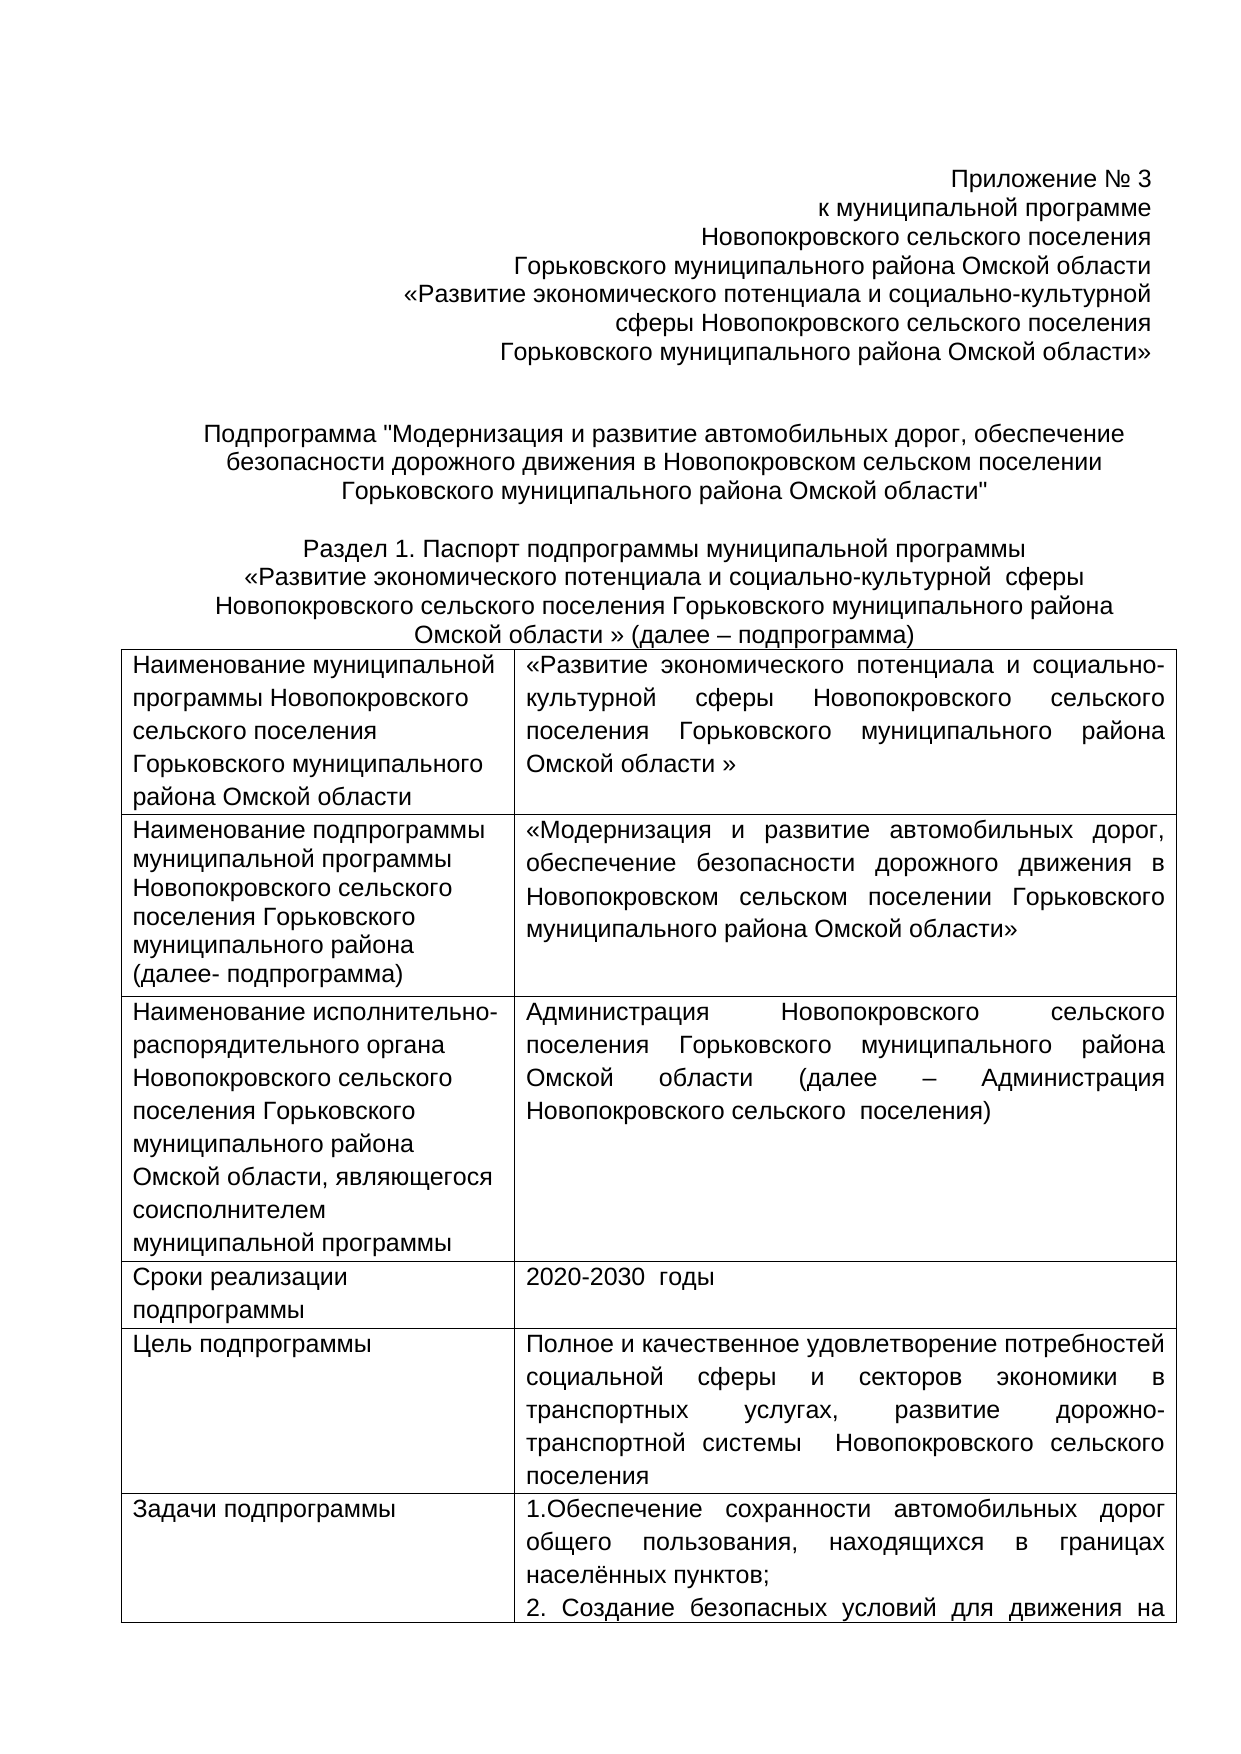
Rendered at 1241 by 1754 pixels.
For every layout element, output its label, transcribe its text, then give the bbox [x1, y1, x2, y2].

table_cell Задачи подпрограммы [122, 1494, 514, 1622]
table_cell Цель подпрограммы [122, 1329, 514, 1493]
table_cell Администрация Новопокровского сельского поселения Горьковского муниципального района Омской области (далее – Администрация Новопокровского сельского поселения) [515, 997, 1176, 1261]
text Горьковского муниципального района Омской области» [177, 337, 1152, 366]
text «Развитие экономического потенциала и социально-культурной сферы Новопокровского сельского поселения Горьковского муниципального района Омской области » (далее – подпрограмма) [177, 562, 1152, 649]
text Новопокровского сельского поселения [177, 222, 1152, 251]
table_cell Сроки реализации подпрограммы [122, 1262, 514, 1328]
text Приложение № 3 [177, 118, 1152, 193]
text «Развитие экономического потенциала и социально-культурной [177, 279, 1152, 308]
text Горьковского муниципального района Омской области [177, 251, 1152, 279]
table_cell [515, 1494, 1176, 1622]
table_cell Полное и качественное удовлетворение потребностей социальной сферы и секторов экономики в транспортных услугах, развитие дорожно-транспортной системы Новопокровского сельского поселения [515, 1329, 1176, 1493]
table_header Наименование муниципальной программы Новопокровского сельского поселения Горьковского муниципального района Омской области [122, 650, 514, 814]
title Подпрограмма "Модернизация и развитие автомобильных дорог, обеспечение безопасности дорожного движения в Новопокровском сельском поселении Горьковского муниципального района Омской области" [177, 419, 1152, 505]
text к муниципальной программе [177, 193, 1152, 222]
table_cell 2020-2030 годы [515, 1262, 1176, 1328]
table_cell Наименование подпрограммы муниципальной программы Новопокровского сельского поселения Горьковского муниципального района (далее- подпрограмма) [122, 815, 514, 996]
table_header «Развитие экономического потенциала и социально-культурной сферы Новопокровского сельского поселения Горьковского муниципального района Омской области » [515, 650, 1176, 814]
text Раздел 1. Паспорт подпрограммы муниципальной программы [177, 534, 1152, 562]
table_cell Наименование исполнительно-распорядительного органа Новопокровского сельского поселения Горьковского муниципального района Омской области, являющегося соисполнителем муниципальной программы [122, 997, 514, 1261]
text сферы Новопокровского сельского поселения [177, 308, 1152, 337]
table_cell «Модернизация и развитие автомобильных дорог, обеспечение безопасности дорожного движения в Новопокровском сельском поселении Горьковского муниципального района Омской области» [515, 815, 1176, 996]
